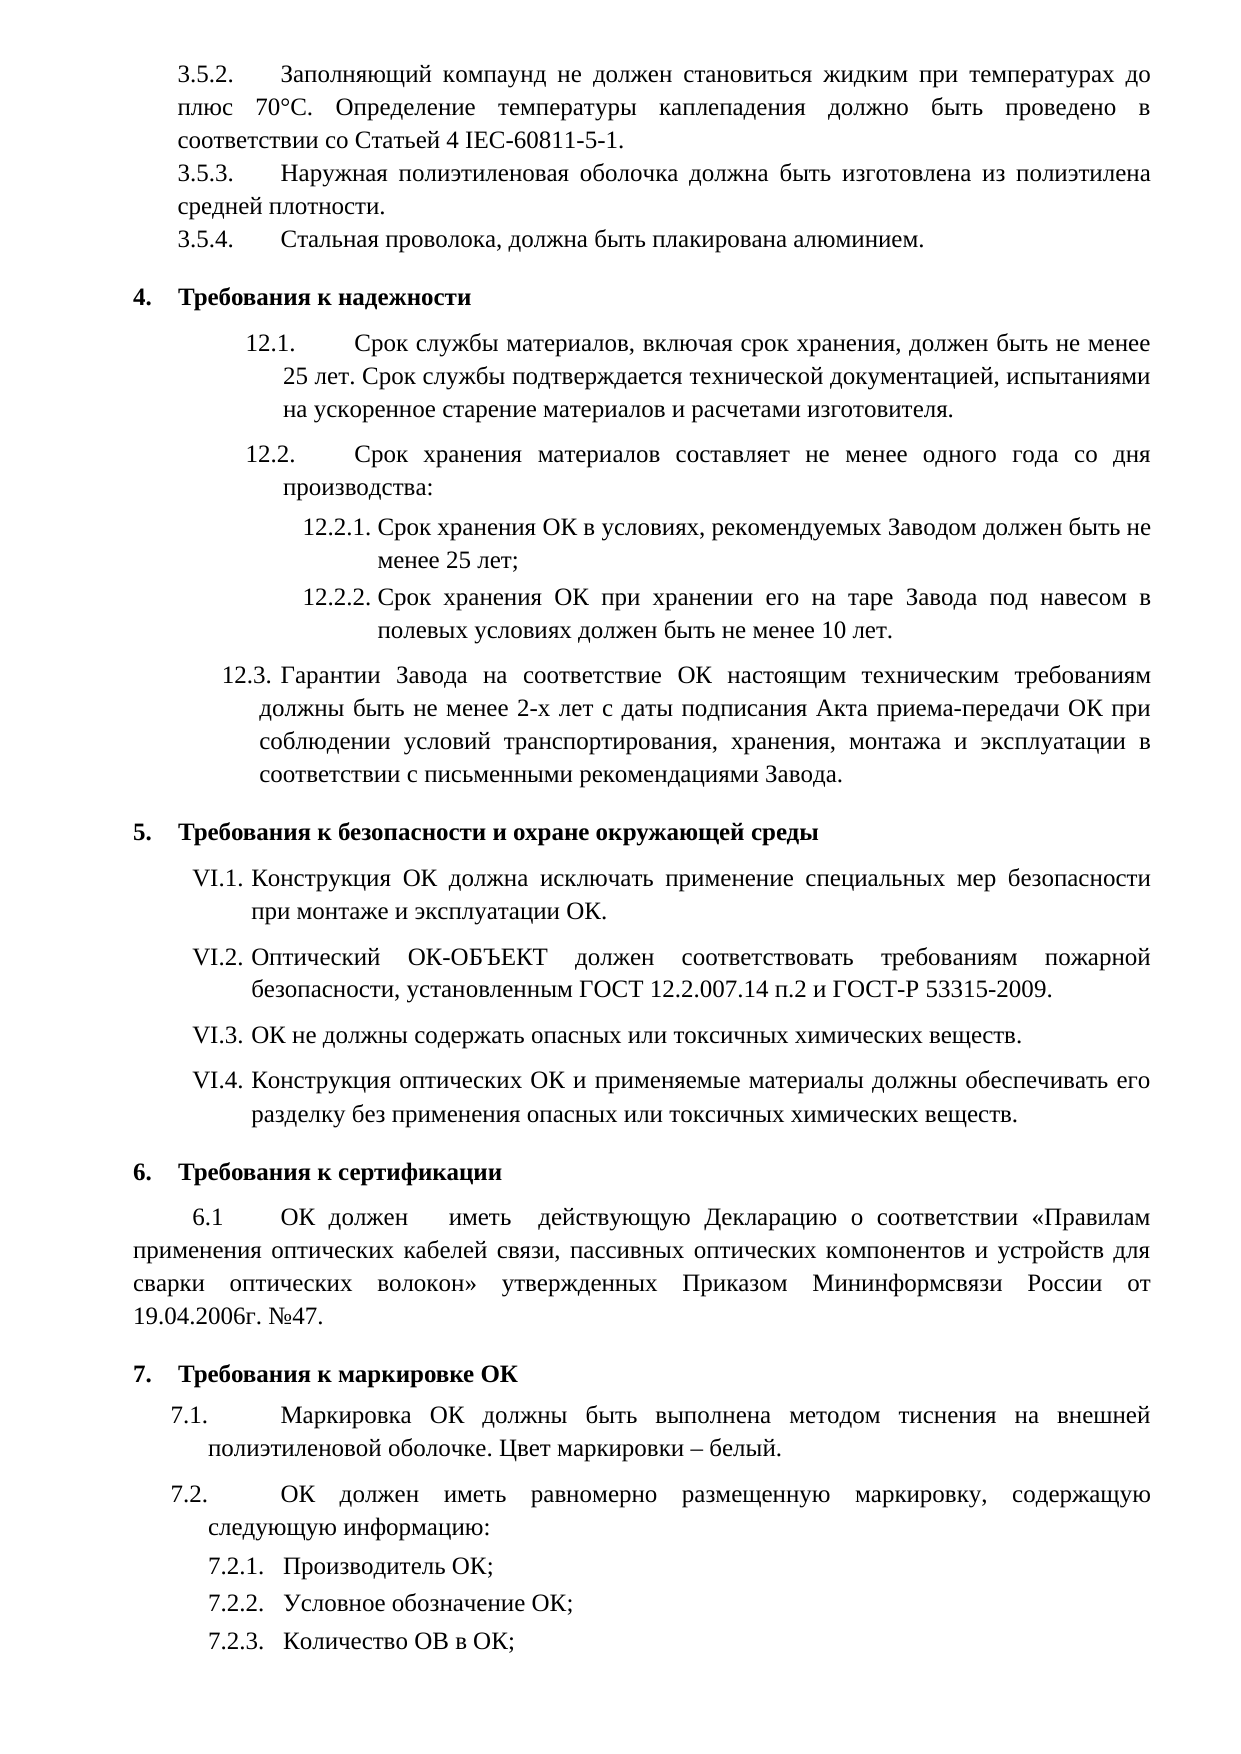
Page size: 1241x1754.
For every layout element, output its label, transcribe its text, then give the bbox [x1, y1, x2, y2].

text 6.1 ОК должен иметь действующую Декларацию о соответствии «Правилам применения оптических кабелей связи, пассивных оптических компонентов и устройств для сварки оптических волокон» утвержденных Приказом Мининформсвязи России от 19.04.2006г. №47. [133, 1202, 1152, 1330]
subtitle Требования к надежности [133, 282, 1152, 311]
subtitle Стальная проволока, должна быть плакирована алюминием. [177, 224, 1152, 253]
subtitle Маркировка ОК должны быть выполнена методом тиснения на внешней полиэтиленовой оболочке. Цвет маркировки – белый. [170, 1401, 1152, 1462]
subtitle Требования к сертификации [133, 1157, 1152, 1185]
subtitle Наружная полиэтиленовая оболочка должна быть изготовлена из полиэтилена средней плотности. [177, 158, 1152, 220]
subtitle Срок службы материалов, включая срок хранения, должен быть не менее 25 лет. Срок службы подтверждается технической документацией, испытаниями на ускоренное старение материалов и расчетами изготовителя. [245, 328, 1152, 423]
subtitle Производитель ОК; [208, 1551, 1152, 1580]
subtitle ОК должен иметь равномерно размещенную маркировку, содержащую следующую информацию: [170, 1479, 1152, 1541]
subtitle Оптический ОК-ОБЪЕКТ должен соответствовать требованиям пожарной безопасности, установленным ГОСТ 12.2.007.14 п.2 и ГОСТ-Р 53315-2009. [192, 942, 1152, 1003]
subtitle Требования к безопасности и охране окружающей среды [133, 817, 1152, 846]
subtitle Заполняющий компаунд не должен становиться жидким при температурах до плюс 70°С. Определение температуры каплепадения должно быть проведено в соответствии со Статьей 4 IEC-60811-5-1. [177, 59, 1152, 154]
subtitle Срок хранения ОК в условиях, рекомендуемых Заводом должен быть не менее 25 лет; [302, 512, 1152, 573]
subtitle Количество ОВ в ОК; [208, 1626, 1152, 1654]
subtitle ОК не должны содержать опасных или токсичных химических веществ. [192, 1020, 1152, 1049]
subtitle Срок хранения ОК при хранении его на таре Завода под навесом в полевых условиях должен быть не менее 10 лет. [302, 582, 1152, 644]
subtitle Условное обозначение ОК; [208, 1588, 1152, 1617]
subtitle Гарантии Завода на соответствие ОК настоящим техническим требованиям должны быть не менее 2-х лет с даты подписания Акта приема-передачи ОК при соблюдении условий транспортирования, хранения, монтажа и эксплуатации в соответствии с письменными рекомендациями Завода. [222, 660, 1152, 788]
subtitle Требования к маркировке ОК [133, 1359, 1152, 1388]
subtitle Срок хранения материалов составляет не менее одного года со дня производства: [245, 439, 1152, 501]
subtitle Конструкция ОК должна исключать применение специальных мер безопасности при монтаже и эксплуатации ОК. [192, 863, 1152, 925]
subtitle Конструкция оптических ОК и применяемые материалы должны обеспечивать его разделку без применения опасных или токсичных химических веществ. [192, 1066, 1152, 1127]
